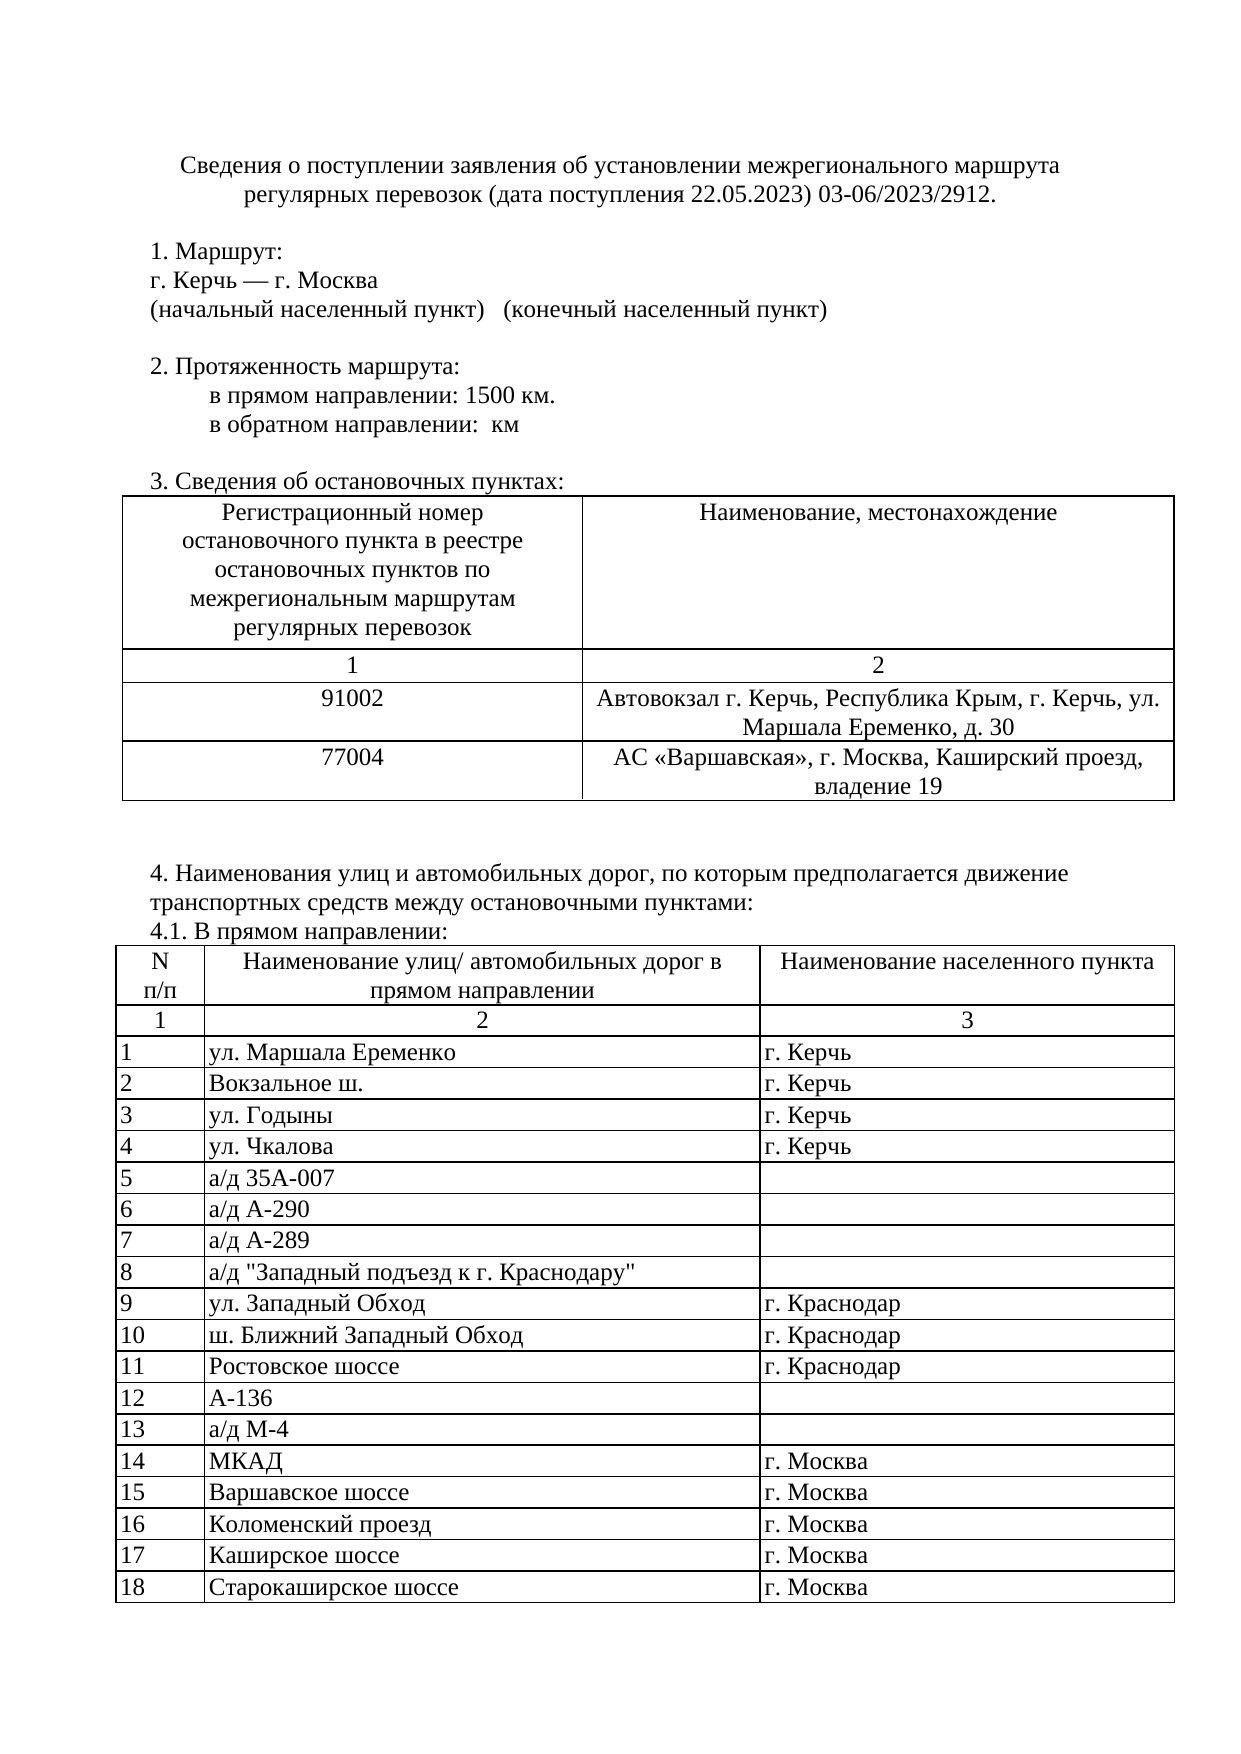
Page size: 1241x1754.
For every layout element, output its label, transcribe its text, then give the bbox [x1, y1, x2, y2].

text в прямом направлении: 1500 км. [150, 380, 1090, 409]
table_cell 6 [117, 1194, 204, 1224]
table_cell [761, 1163, 1174, 1193]
table_cell 5 [117, 1163, 204, 1193]
table_cell 9 [117, 1289, 204, 1318]
text 4. Наименования улиц и автомобильных дорог, по которым предполагается движение транспортных средств между остановочными пунктами: [150, 858, 1090, 916]
table_cell Ростовское шоссе [205, 1352, 759, 1381]
table_cell ул. Западный Обход [205, 1289, 759, 1318]
table_cell [761, 1257, 1174, 1287]
table_cell 14 [117, 1446, 204, 1476]
table_cell Коломенский проезд [205, 1509, 759, 1539]
text (начальный населенный пункт) (конечный населенный пункт) [150, 294, 1090, 322]
table_cell а/д А-289 [205, 1226, 759, 1256]
table_cell г. Керчь [761, 1100, 1174, 1130]
table_cell г. Москва [761, 1477, 1174, 1507]
table_cell 15 [117, 1477, 204, 1507]
table_cell 10 [117, 1320, 204, 1350]
table_cell а/д 35А-007 [205, 1163, 759, 1193]
table_cell 11 [117, 1352, 204, 1381]
table_cell ш. Ближний Западный Обход [205, 1320, 759, 1350]
table_cell 13 [117, 1415, 204, 1444]
table_cell 1 [117, 1006, 204, 1035]
table_cell 7 [117, 1226, 204, 1256]
table_cell 2 [583, 650, 1173, 681]
table_cell Варшавское шоссе [205, 1477, 759, 1507]
table_cell 1 [123, 650, 582, 681]
table_cell 17 [117, 1540, 204, 1570]
table_cell 16 [117, 1509, 204, 1539]
table_header Наименование, местонахождение [583, 497, 1173, 648]
table_cell 12 [117, 1383, 204, 1413]
table_cell [761, 1415, 1174, 1444]
table_cell 77004 [123, 742, 582, 799]
text Сведения о поступлении заявления об установлении межрегионального маршрута регулярных перевозок (дата поступления 22.05.2023) 03-06/2023/2912. [150, 150, 1090, 207]
table_cell г. Москва [761, 1540, 1174, 1570]
table_cell г. Москва [761, 1572, 1174, 1602]
table_cell МКАД [205, 1446, 759, 1476]
table_cell [761, 1226, 1174, 1256]
table_cell 1 [117, 1037, 204, 1067]
table_cell ул. Чкалова [205, 1131, 759, 1161]
table_cell А-136 [205, 1383, 759, 1413]
table_cell ул. Маршала Еременко [205, 1037, 759, 1067]
table_cell а/д "Западный подъезд к г. Краснодару" [205, 1257, 759, 1287]
text 2. Протяженность маршрута: [150, 351, 1090, 380]
text г. Керчь — г. Москва [150, 265, 1090, 294]
table_header Наименование улиц/ автомобильных дорог в прямом направлении [205, 946, 759, 1004]
table_cell а/д А-290 [205, 1194, 759, 1224]
table_cell Старокаширское шоссе [205, 1572, 759, 1602]
table_cell 3 [117, 1100, 204, 1130]
table_header N п/п [117, 946, 204, 1004]
table_cell 8 [117, 1257, 204, 1287]
table_cell Автовокзал г. Керчь, Республика Крым, г. Керчь, ул. Маршала Еременко, д. 30 [583, 683, 1173, 740]
table_cell Вокзальное ш. [205, 1068, 759, 1098]
table_cell а/д М-4 [205, 1415, 759, 1444]
table_cell 91002 [123, 683, 582, 740]
text 1. Маршрут: [150, 236, 1090, 265]
text 4.1. В прямом направлении: [150, 916, 1090, 945]
table_cell 3 [761, 1006, 1174, 1035]
table_cell ул. Годыны [205, 1100, 759, 1130]
table_cell г. Краснодар [761, 1320, 1174, 1350]
text в обратном направлении: км [150, 409, 1090, 437]
table_cell [761, 1383, 1174, 1413]
table_cell г. Керчь [761, 1037, 1174, 1067]
table_cell г. Москва [761, 1446, 1174, 1476]
table_cell г. Керчь [761, 1131, 1174, 1161]
table_cell 18 [117, 1572, 204, 1602]
table_header Регистрационный номер остановочного пункта в реестре остановочных пунктов по межрегиональным маршрутам регулярных перевозок [123, 497, 582, 648]
table_cell г. Москва [761, 1509, 1174, 1539]
table_cell г. Керчь [761, 1068, 1174, 1098]
table_cell г. Краснодар [761, 1289, 1174, 1318]
table_cell 2 [117, 1068, 204, 1098]
table_header Наименование населенного пункта [761, 946, 1174, 1004]
table_cell 2 [205, 1006, 759, 1035]
table_cell АС «Варшавская», г. Москва, Каширский проезд, владение 19 [583, 742, 1173, 799]
table_cell Каширское шоссе [205, 1540, 759, 1570]
table_cell [761, 1194, 1174, 1224]
table_cell 4 [117, 1131, 204, 1161]
table_cell г. Краснодар [761, 1352, 1174, 1381]
text 3. Сведения об остановочных пунктах: [150, 466, 1090, 495]
